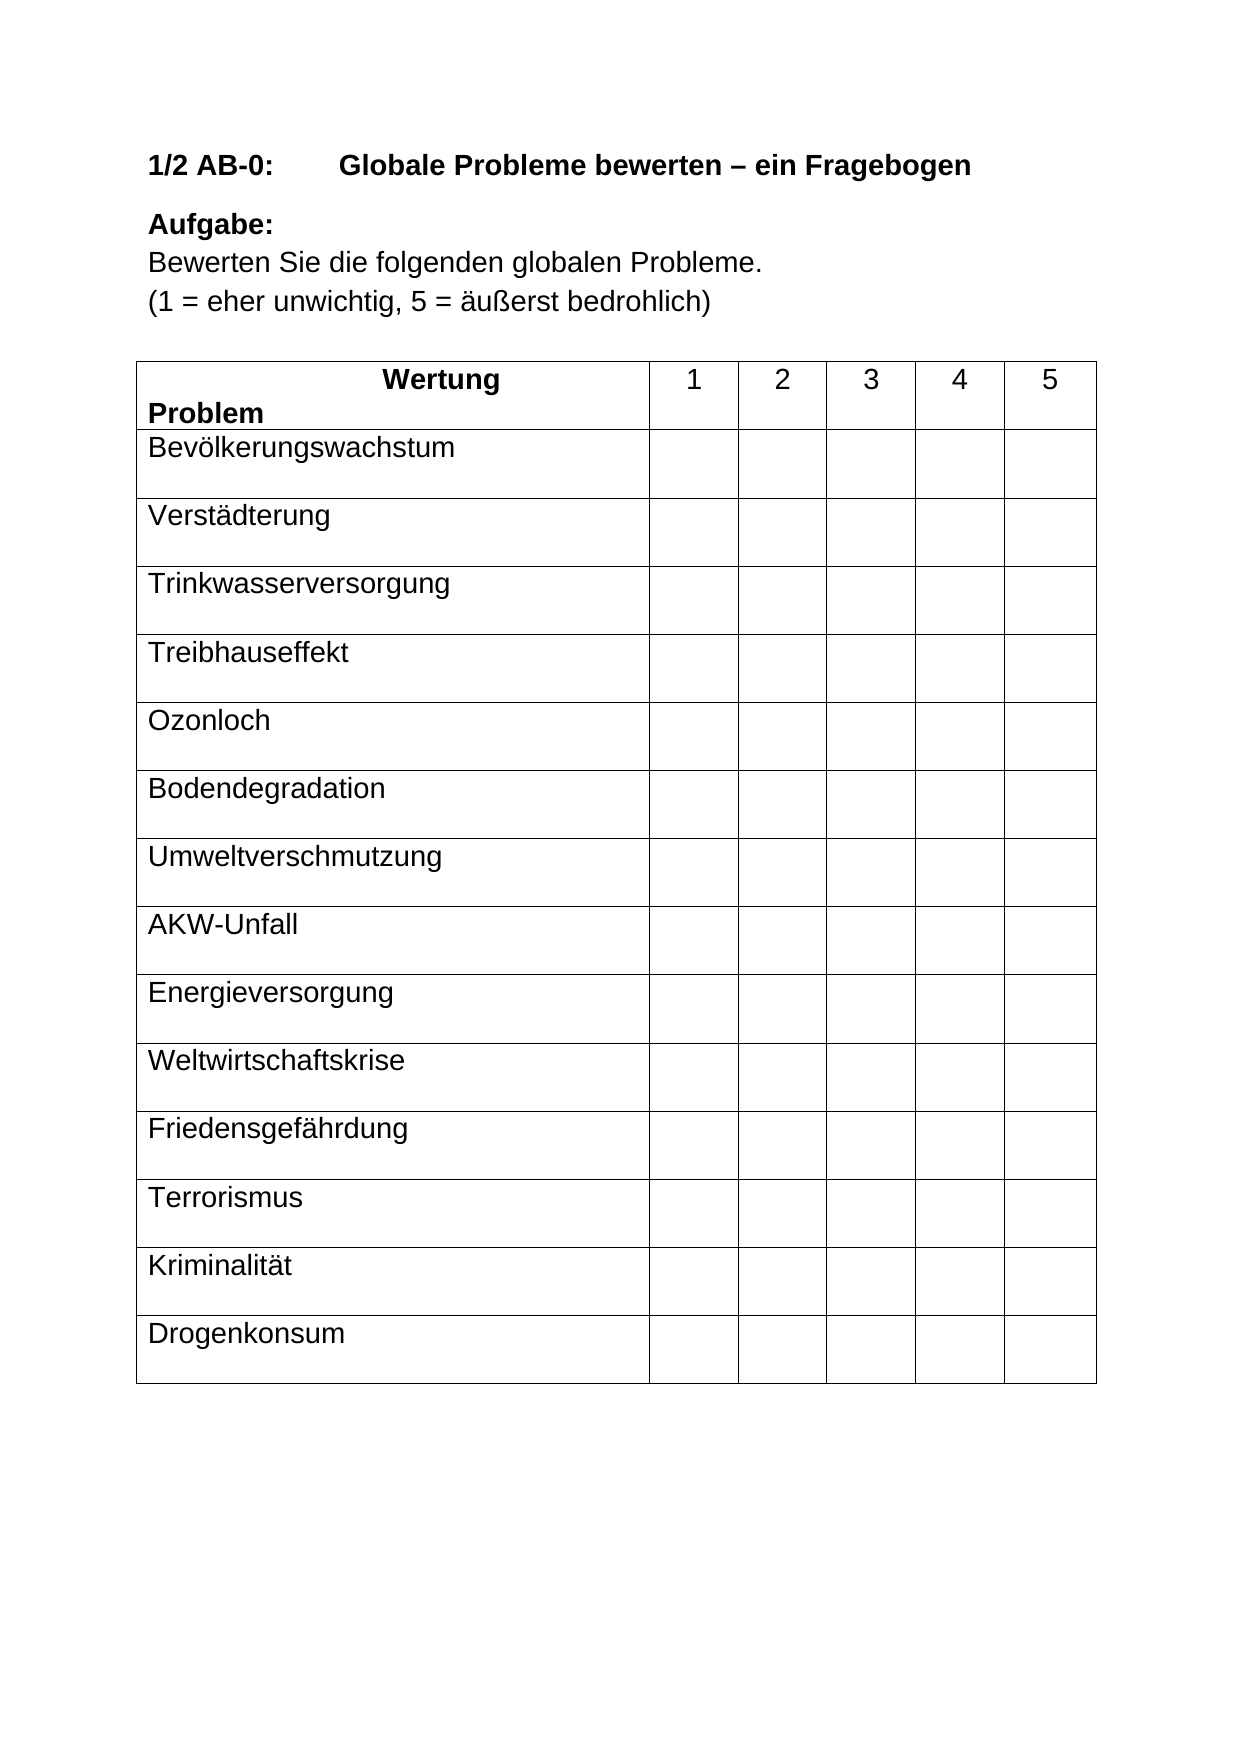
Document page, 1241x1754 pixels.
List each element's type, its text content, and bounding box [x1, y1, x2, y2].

table_cell [650, 1248, 738, 1315]
table_cell [827, 1112, 915, 1179]
table_cell [739, 771, 826, 838]
table_cell [1005, 771, 1096, 838]
table_cell Treibhauseffekt [137, 635, 649, 702]
table_cell [827, 499, 915, 566]
table_cell [739, 1248, 826, 1315]
table_cell [916, 1112, 1004, 1179]
table_cell [739, 567, 826, 634]
table_cell [1005, 975, 1096, 1042]
table_cell [739, 703, 826, 770]
table_cell [916, 567, 1004, 634]
table_cell [650, 1316, 738, 1383]
table_cell [1005, 1044, 1096, 1111]
table_cell [650, 1180, 738, 1247]
table_cell [650, 839, 738, 906]
table_header 2 [739, 362, 826, 429]
table_cell Bevölkerungswachstum [137, 430, 649, 497]
table_cell [827, 839, 915, 906]
table_cell Weltwirtschaftskrise [137, 1044, 649, 1111]
table_cell [1005, 907, 1096, 974]
table_cell [827, 975, 915, 1042]
table_cell Trinkwasserversorgung [137, 567, 649, 634]
table_cell [739, 430, 826, 497]
table_cell [1005, 839, 1096, 906]
table_cell Umweltverschmutzung [137, 839, 649, 906]
table_cell [1005, 1112, 1096, 1179]
table_cell [739, 1044, 826, 1111]
table_cell [1005, 1248, 1096, 1315]
table_header Wertung Problem [137, 362, 649, 429]
table_cell [739, 975, 826, 1042]
table_header 4 [916, 362, 1004, 429]
table_cell [1005, 1180, 1096, 1247]
table_cell [650, 1112, 738, 1179]
table_cell Kriminalität [137, 1248, 649, 1315]
table_cell [739, 907, 826, 974]
table_cell [916, 703, 1004, 770]
table_cell Terrorismus [137, 1180, 649, 1247]
table_cell [650, 1044, 738, 1111]
table_cell Ozonloch [137, 703, 649, 770]
table_header 5 [1005, 362, 1096, 429]
table_cell [916, 1044, 1004, 1111]
table_header 3 [827, 362, 915, 429]
table_cell Verstädterung [137, 499, 649, 566]
table_cell [650, 907, 738, 974]
table_cell [916, 499, 1004, 566]
table_cell [916, 975, 1004, 1042]
table_cell [827, 1248, 915, 1315]
table_cell [916, 771, 1004, 838]
table_cell Friedensgefährdung [137, 1112, 649, 1179]
table_cell [739, 839, 826, 906]
table_cell [1005, 430, 1096, 497]
table_cell [739, 1316, 826, 1383]
table_cell Bodendegradation [137, 771, 649, 838]
text Bewerten Sie die folgenden globalen Probleme. [148, 246, 1093, 279]
table_cell [827, 430, 915, 497]
table_cell Energieversorgung [137, 975, 649, 1042]
table_cell [916, 907, 1004, 974]
table_cell [916, 635, 1004, 702]
table_cell [827, 567, 915, 634]
table_cell [1005, 703, 1096, 770]
text (1 = eher unwichtig, 5 = äußerst bedrohlich) [148, 284, 1093, 318]
table_cell [916, 1248, 1004, 1315]
table_cell [739, 635, 826, 702]
table_cell [1005, 635, 1096, 702]
table_cell Drogenkonsum [137, 1316, 649, 1383]
table_cell [1005, 567, 1096, 634]
table_cell [650, 430, 738, 497]
table_cell [650, 771, 738, 838]
table_cell [827, 771, 915, 838]
table_header 1 [650, 362, 738, 429]
table_cell AKW-Unfall [137, 907, 649, 974]
table_cell [916, 839, 1004, 906]
table_cell [827, 635, 915, 702]
table_cell [827, 907, 915, 974]
table_cell [739, 1180, 826, 1247]
table_cell [827, 1044, 915, 1111]
table_cell [650, 703, 738, 770]
table_cell [827, 1316, 915, 1383]
table_cell [650, 567, 738, 634]
text Aufgabe: [148, 207, 1093, 241]
table_cell [827, 703, 915, 770]
table_cell [739, 499, 826, 566]
table_cell [1005, 1316, 1096, 1383]
text 1/2 AB-0: Globale Probleme bewerten – ein Fragebogen [148, 148, 1093, 181]
table_cell [1005, 499, 1096, 566]
table_cell [916, 1316, 1004, 1383]
table_cell [916, 1180, 1004, 1247]
table_cell [650, 635, 738, 702]
table_cell [916, 430, 1004, 497]
table_cell [650, 499, 738, 566]
table_cell [739, 1112, 826, 1179]
table_cell [650, 975, 738, 1042]
table_cell [827, 1180, 915, 1247]
